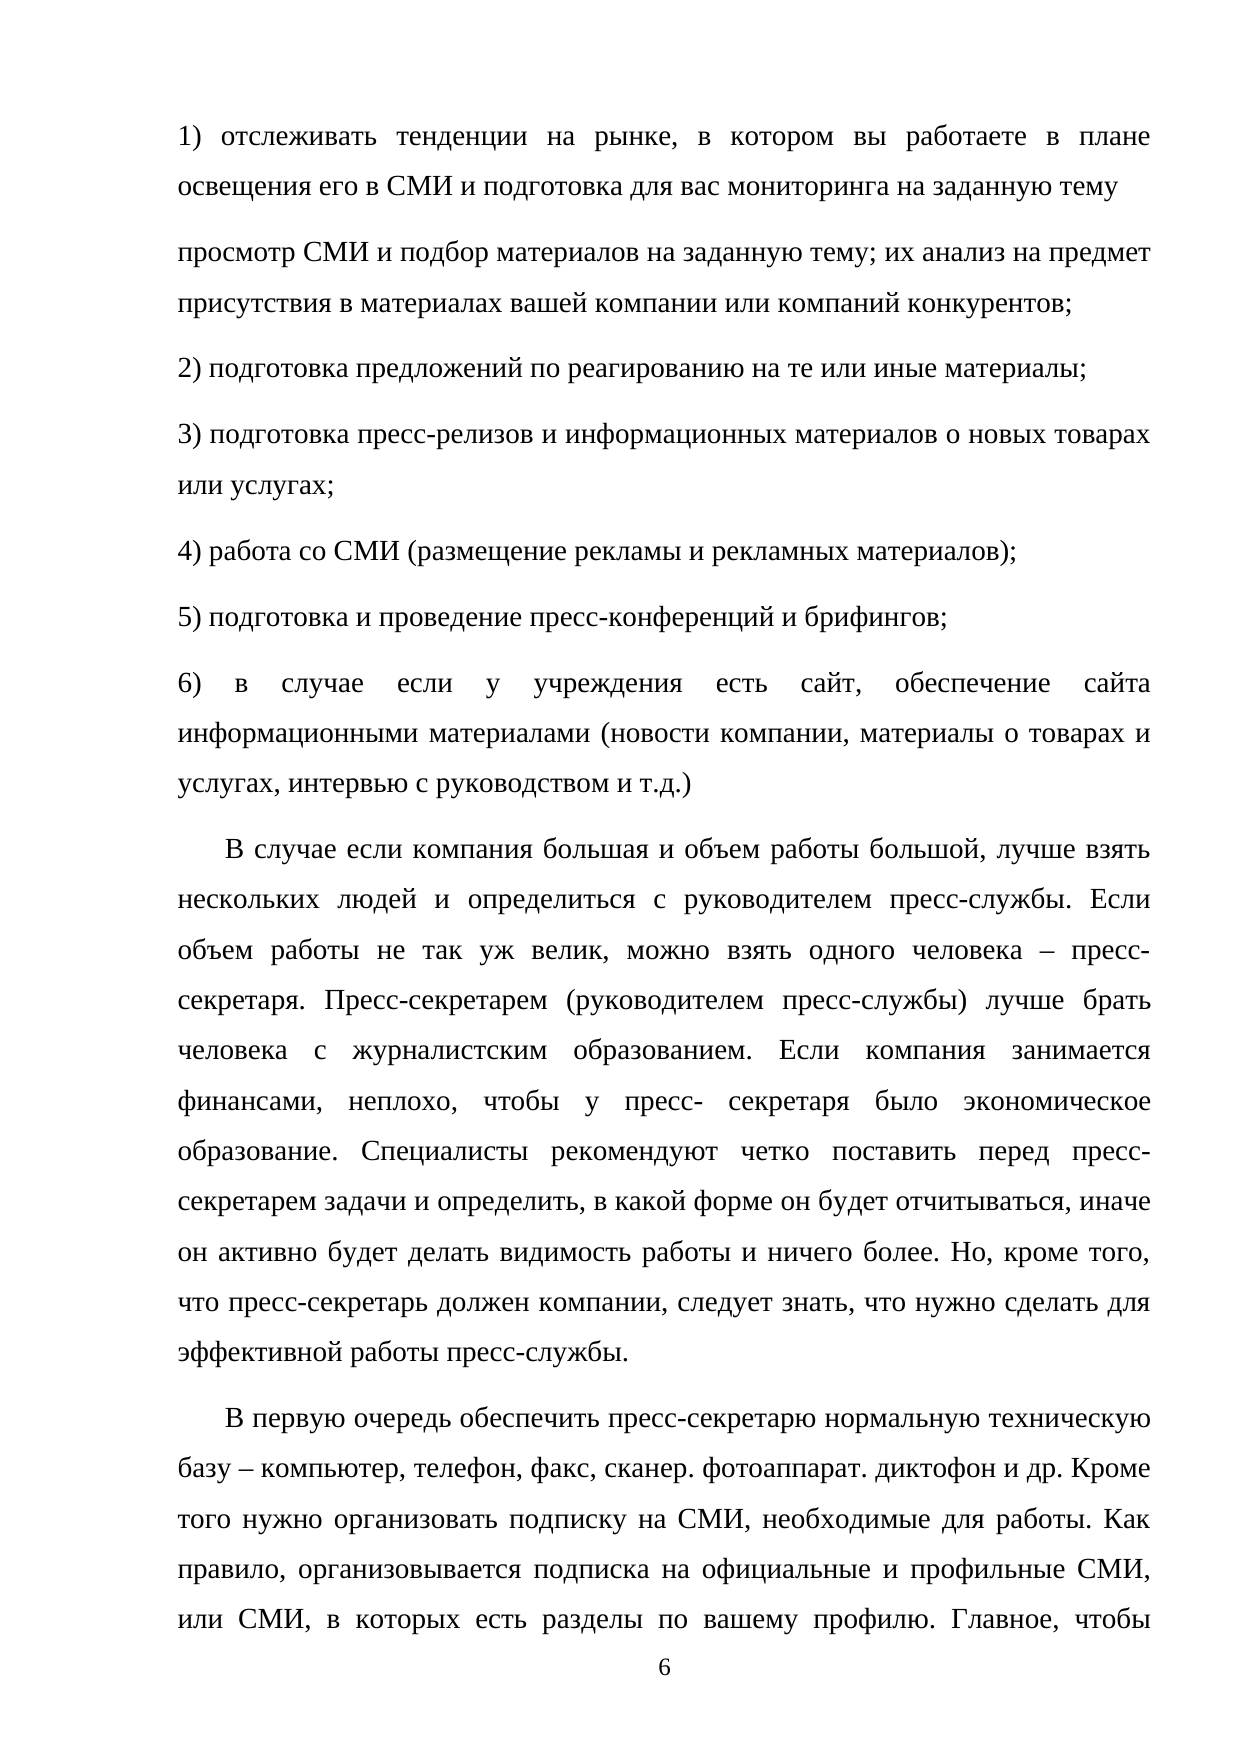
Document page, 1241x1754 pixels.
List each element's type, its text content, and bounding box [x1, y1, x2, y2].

text 1) отслеживать тенденции на рынке, в котором вы работаете в плане освещения его в СМИ и подготовка для вас мониторинга на заданную тему [177, 118, 1152, 202]
text просмотр СМИ и подбор материалов на заданную тему; их анализ на предмет присутствия в материалах вашей компании или компаний конкурентов; [177, 234, 1152, 318]
text 5) подготовка и проведение пресс-конференций и брифингов; [177, 599, 1152, 632]
text 4) работа со СМИ (размещение рекламы и рекламных материалов); [177, 533, 1152, 566]
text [177, 1400, 1152, 1635]
text 6) в случае если у учреждения есть сайт, обеспечение сайта информационными материалами (новости компании, материалы о товарах и услугах, интервью с руководством и т.д.) [177, 665, 1152, 799]
text 3) подготовка пресс-релизов и информационных материалов о новых товарах или услугах; [177, 417, 1152, 500]
text 2) подготовка предложений по реагированию на те или иные материалы; [177, 351, 1152, 384]
text В случае если компания большая и объем работы большой, лучше взять нескольких людей и определиться с руководителем пресс-службы. Если объем работы не так уж велик, можно взять одного человека – пресс-секретаря. Пресс-секретарем (руководителем пресс-службы) лучше брать человека с журналистским образованием. Если компания занимается финансами, неплохо, чтобы у пресс- секретаря было экономическое образование. Специалисты рекомендуют четко поставить перед пресс-секретарем задачи и определить, в какой форме он будет отчитываться, иначе он активно будет делать видимость работы и ничего более. Но, кроме того, что пресс-секретарь должен компании, следует знать, что нужно сделать для эффективной работы пресс-службы. [177, 831, 1152, 1368]
